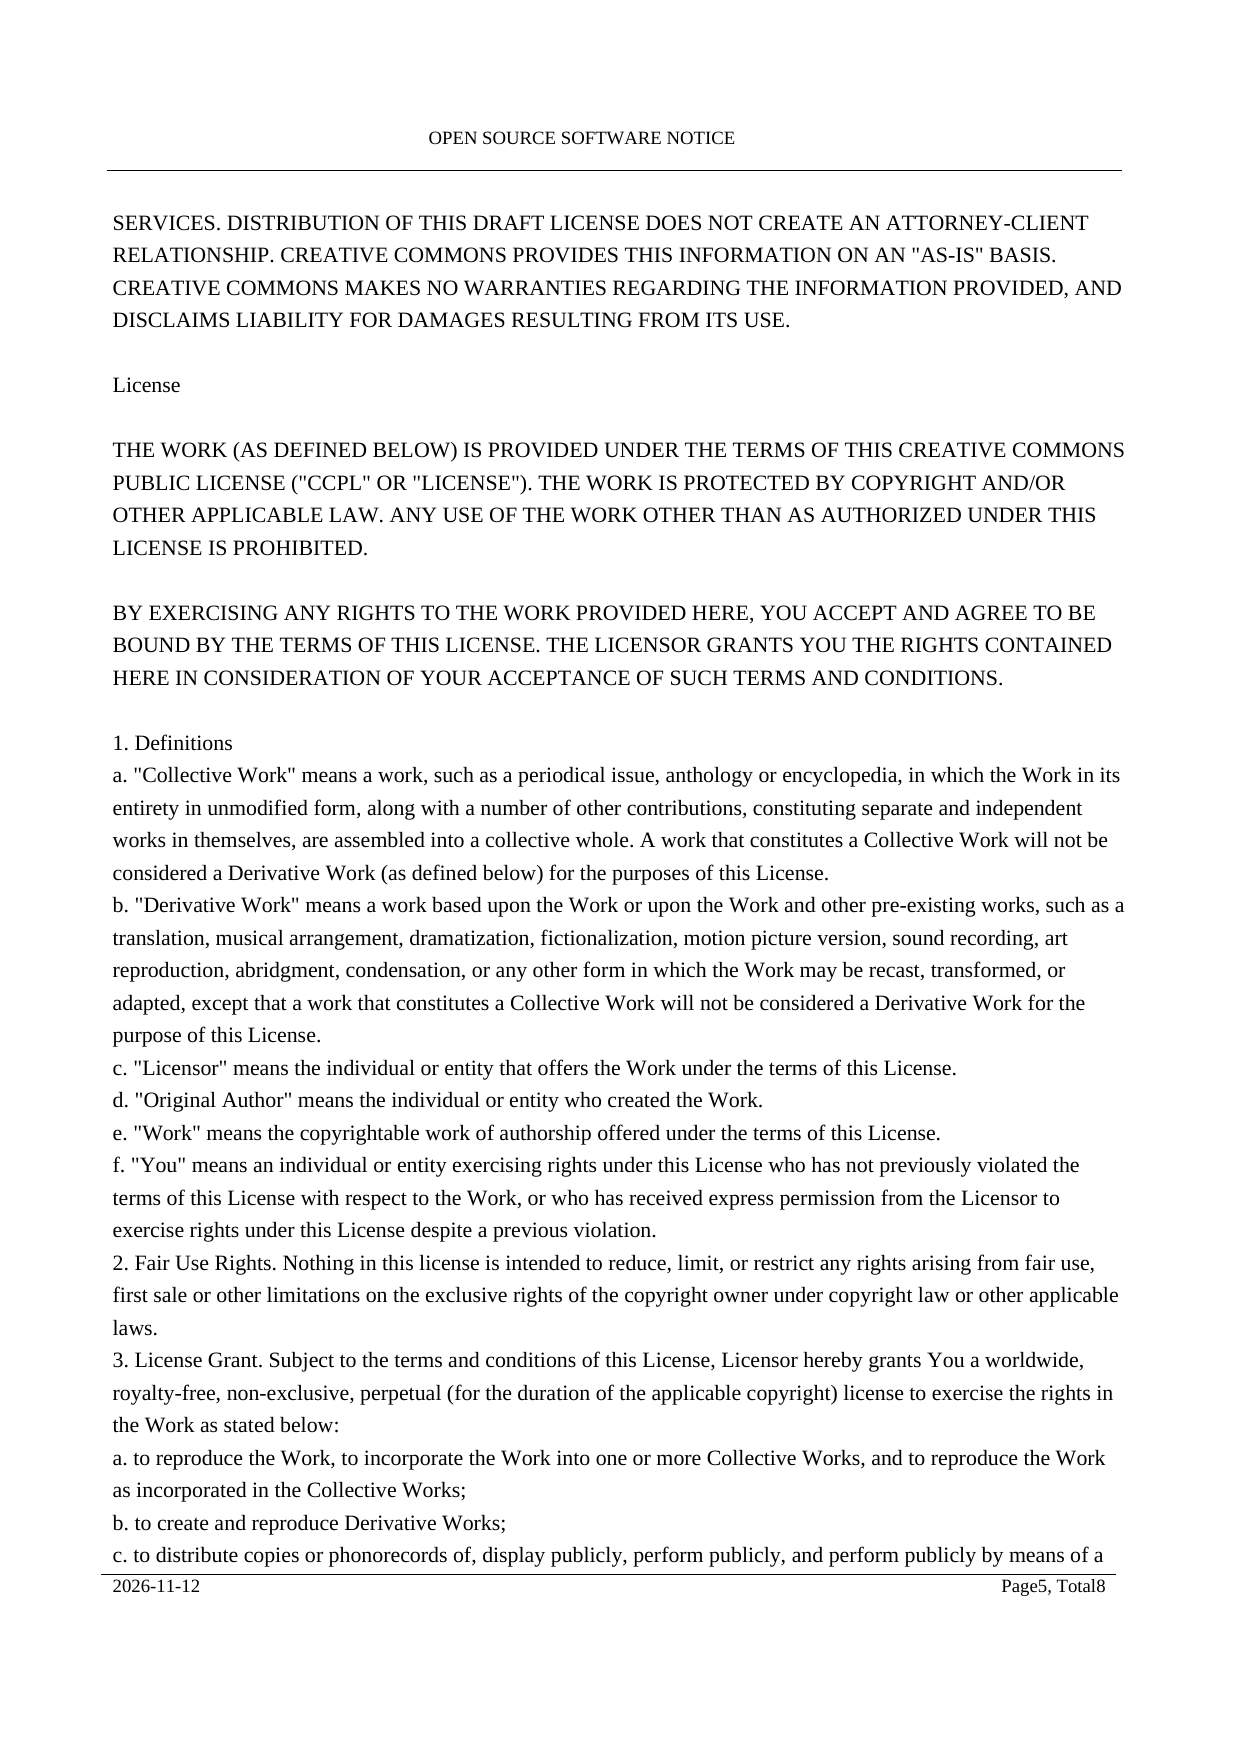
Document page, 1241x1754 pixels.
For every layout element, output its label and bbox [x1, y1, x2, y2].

text [112, 206, 1128, 1571]
